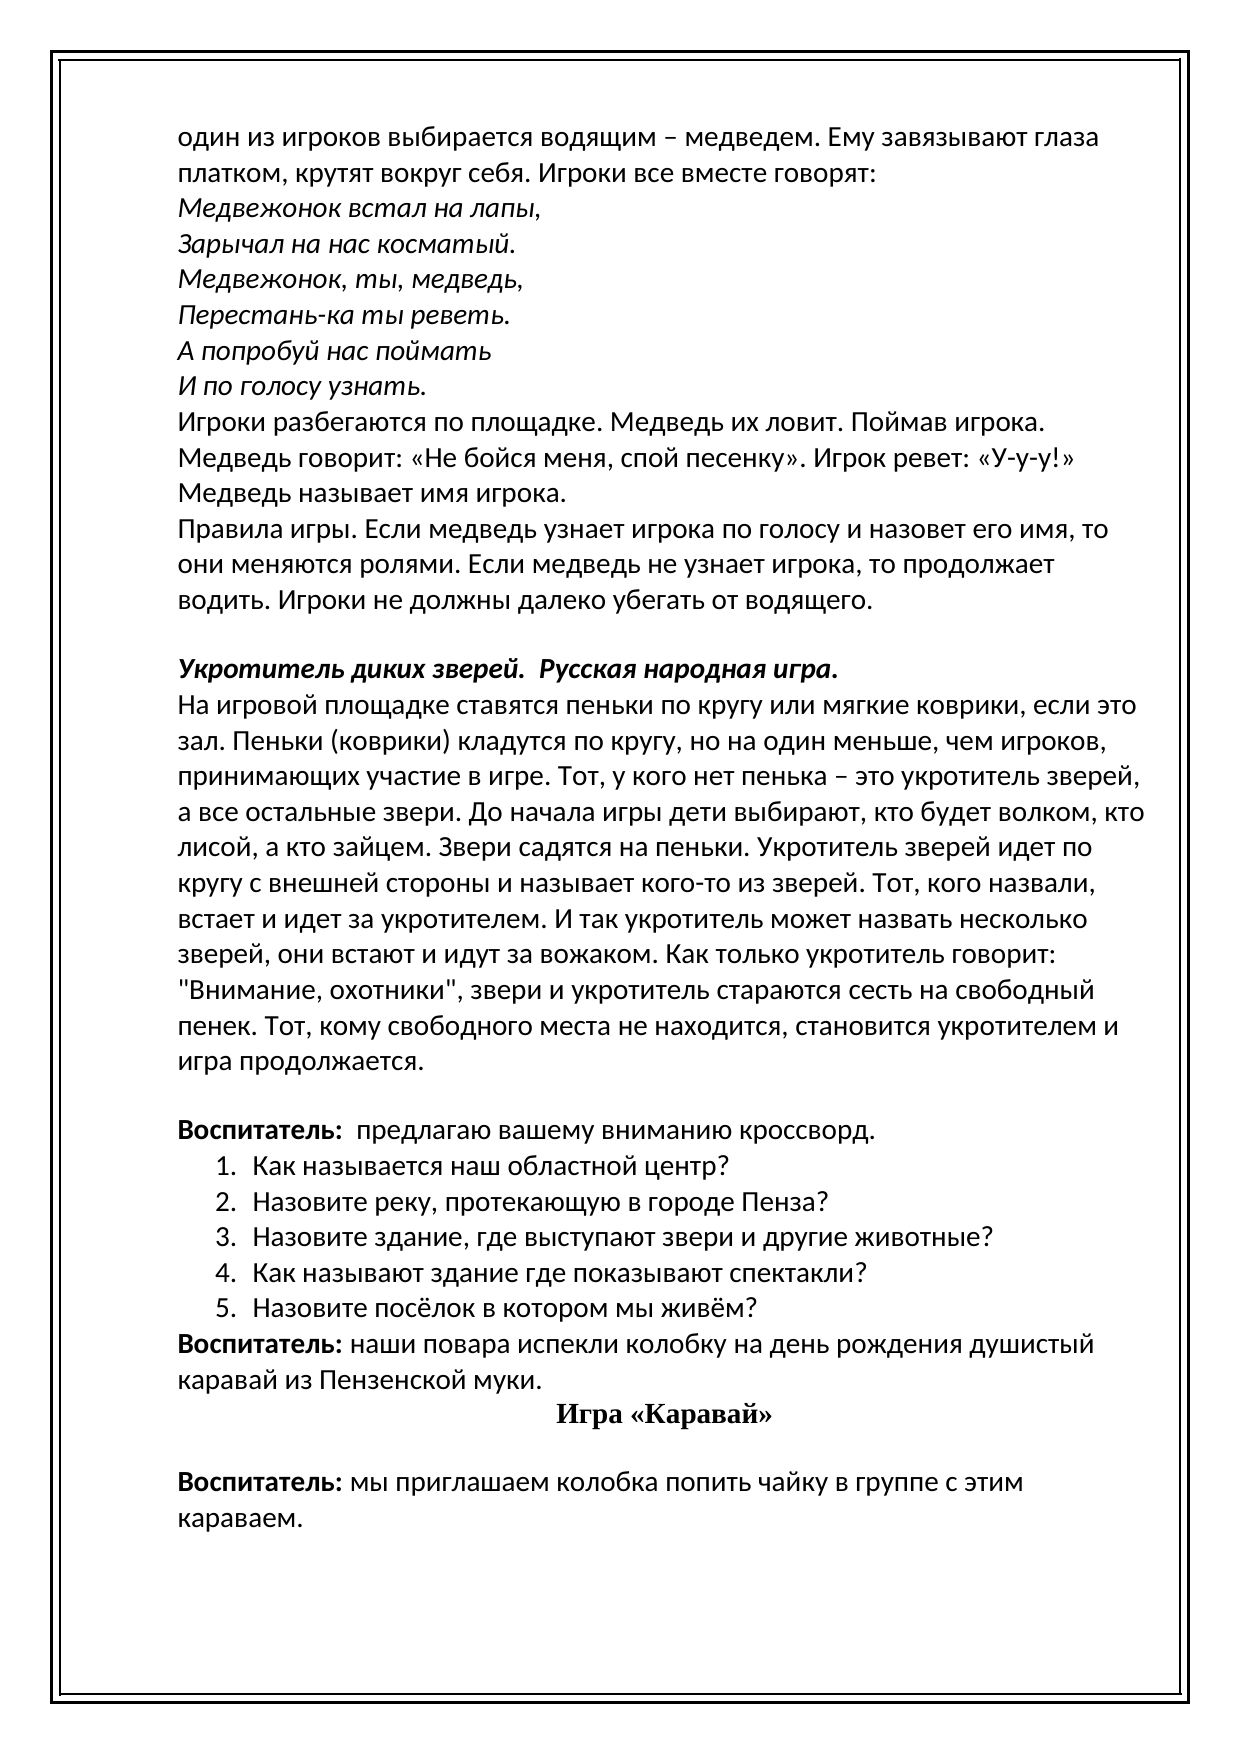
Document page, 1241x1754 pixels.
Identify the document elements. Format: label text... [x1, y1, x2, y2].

text Воспитатель: мы приглашаем колобка попить чайку в группе с этим караваем. [177, 1463, 1152, 1535]
text На игровой площадке ставятся пеньки по кругу или мягкие коврики, если это зал. Пеньки (коврики) кладутся по кругу, но на один меньше, чем игроков, принимающих участие в игре. Тот, у кого нет пенька – это укротитель зверей, а все остальные звери. До начала игры дети выбирают, кто будет волком, кто лисой, а кто зайцем. Звери садятся на пеньки. Укротитель зверей идет по кругу с внешней стороны и называет кого-то из зверей. Тот, кого назвали, встает и идет за укротителем. И так укротитель может назвать несколько зверей, они встают и идут за вожаком. Как только укротитель говорит: "Внимание, охотники", звери и укротитель стараются сесть на свободный пенек. Тот, кому свободного места не находится, становится укротителем и игра продолжается. [177, 686, 1152, 1078]
text Медвежонок встал на лапы, [177, 189, 1152, 225]
text И по голосу узнать. [177, 367, 1152, 403]
text Укротитель диких зверей. Русская народная игра. [177, 650, 1152, 686]
list Как называется наш областной центр? [215, 1147, 1152, 1183]
list Как называют здание где показывают спектакли? [215, 1254, 1152, 1289]
text Воспитатель: предлагаю вашему вниманию кроссворд. [177, 1111, 1152, 1147]
text Медвежонок, ты, медведь, [177, 261, 1152, 296]
text один из игроков выбирается водящим – медведем. Ему завязывают глаза платком, крутят вокруг себя. Игроки все вместе говорят: [177, 118, 1152, 189]
text Перестань-ка ты реветь. [177, 296, 1152, 332]
list Назовите реку, протекающую в городе Пенза? [215, 1183, 1152, 1218]
list Назовите посёлок в котором мы живём? [215, 1289, 1152, 1325]
text Правила игры. Если медведь узнает игрока по голосу и назовет его имя, то они меняются ролями. Если медведь не узнает игрока, то продолжает водить. Игроки не должны далеко убегать от водящего. [177, 510, 1152, 617]
text Зарычал на нас косматый. [177, 225, 1152, 261]
text Воспитатель: наши повара испекли колобку на день рождения душистый каравай из Пензенской муки. [177, 1325, 1152, 1396]
text А попробуй нас поймать [177, 332, 1152, 367]
text Игра «Каравай» [177, 1396, 1152, 1430]
list Назовите здание, где выступают звери и другие животные? [215, 1218, 1152, 1254]
text Игроки разбегаются по площадке. Медведь их ловит. Поймав игрока. Медведь говорит: «Не бойся меня, спой песенку». Игрок ревет: «У-у-у!» Медведь называет имя игрока. [177, 403, 1152, 510]
